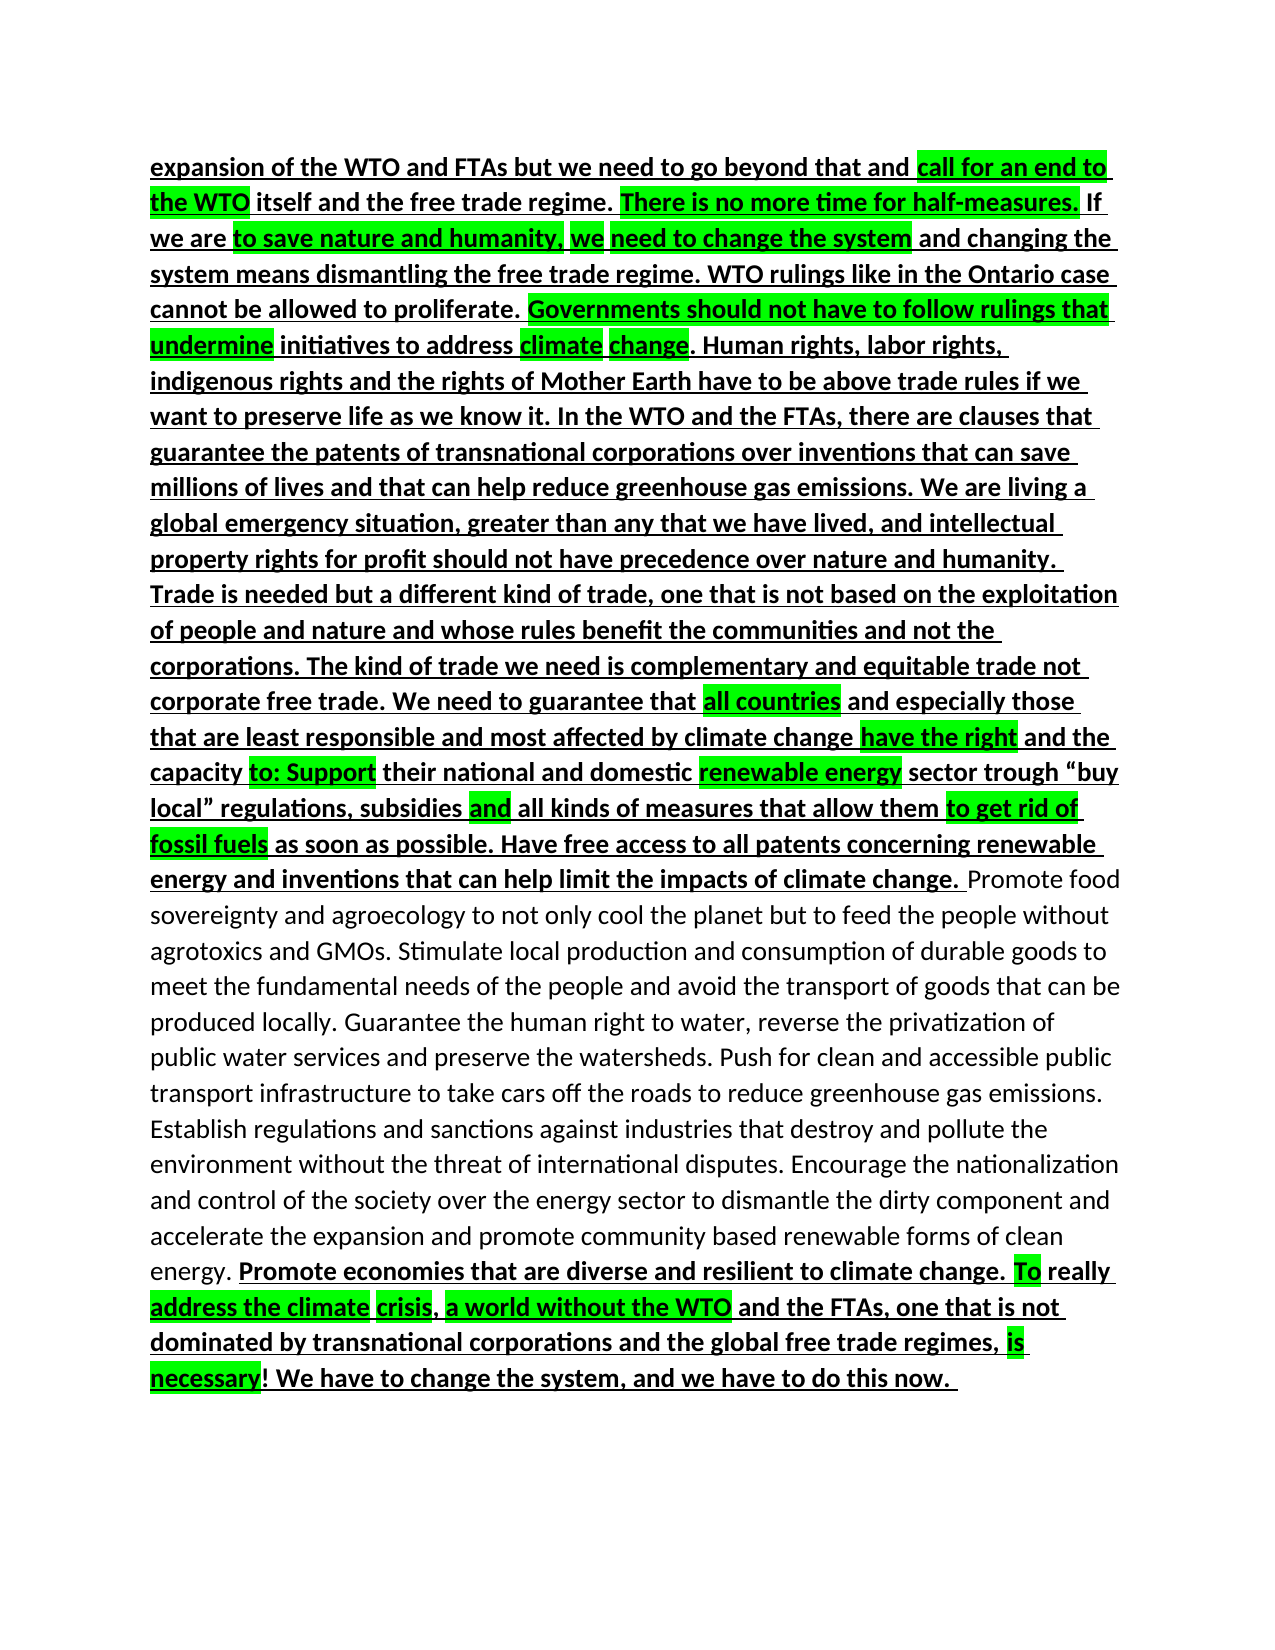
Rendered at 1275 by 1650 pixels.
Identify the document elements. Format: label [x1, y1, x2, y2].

text [150, 150, 1125, 1394]
